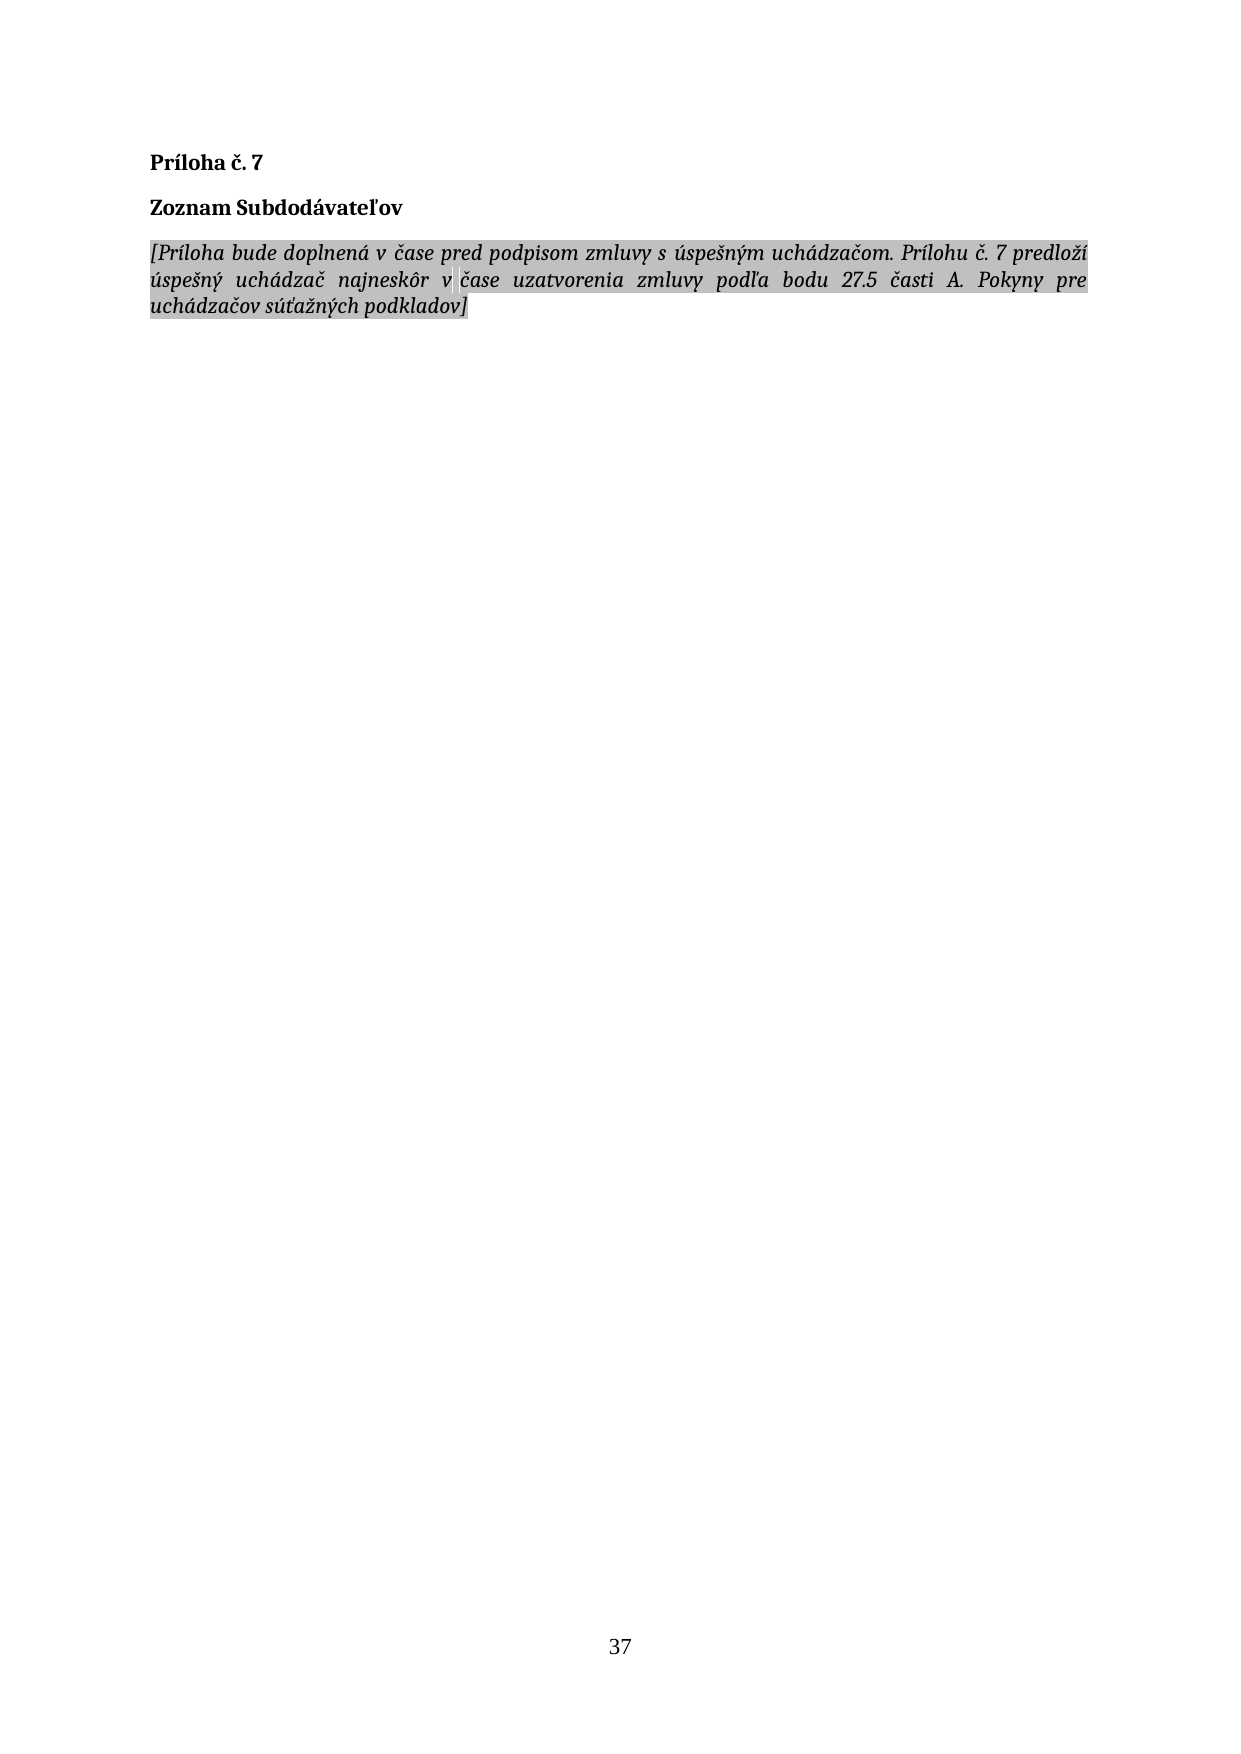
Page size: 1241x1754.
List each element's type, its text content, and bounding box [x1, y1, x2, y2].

text [Príloha bude doplnená v čase pred podpisom zmluvy s úspešným uchádzačom. Prílohu č. 7 predloží úspešný uchádzač najneskôr v čase uzatvorenia zmluvy podľa bodu 27.5 časti A. Pokyny pre uchádzačov súťažných podkladov] [468, 240, 1090, 319]
text Príloha č. 7 [150, 150, 1090, 176]
text Zoznam Subdodávateľov [150, 195, 1090, 221]
